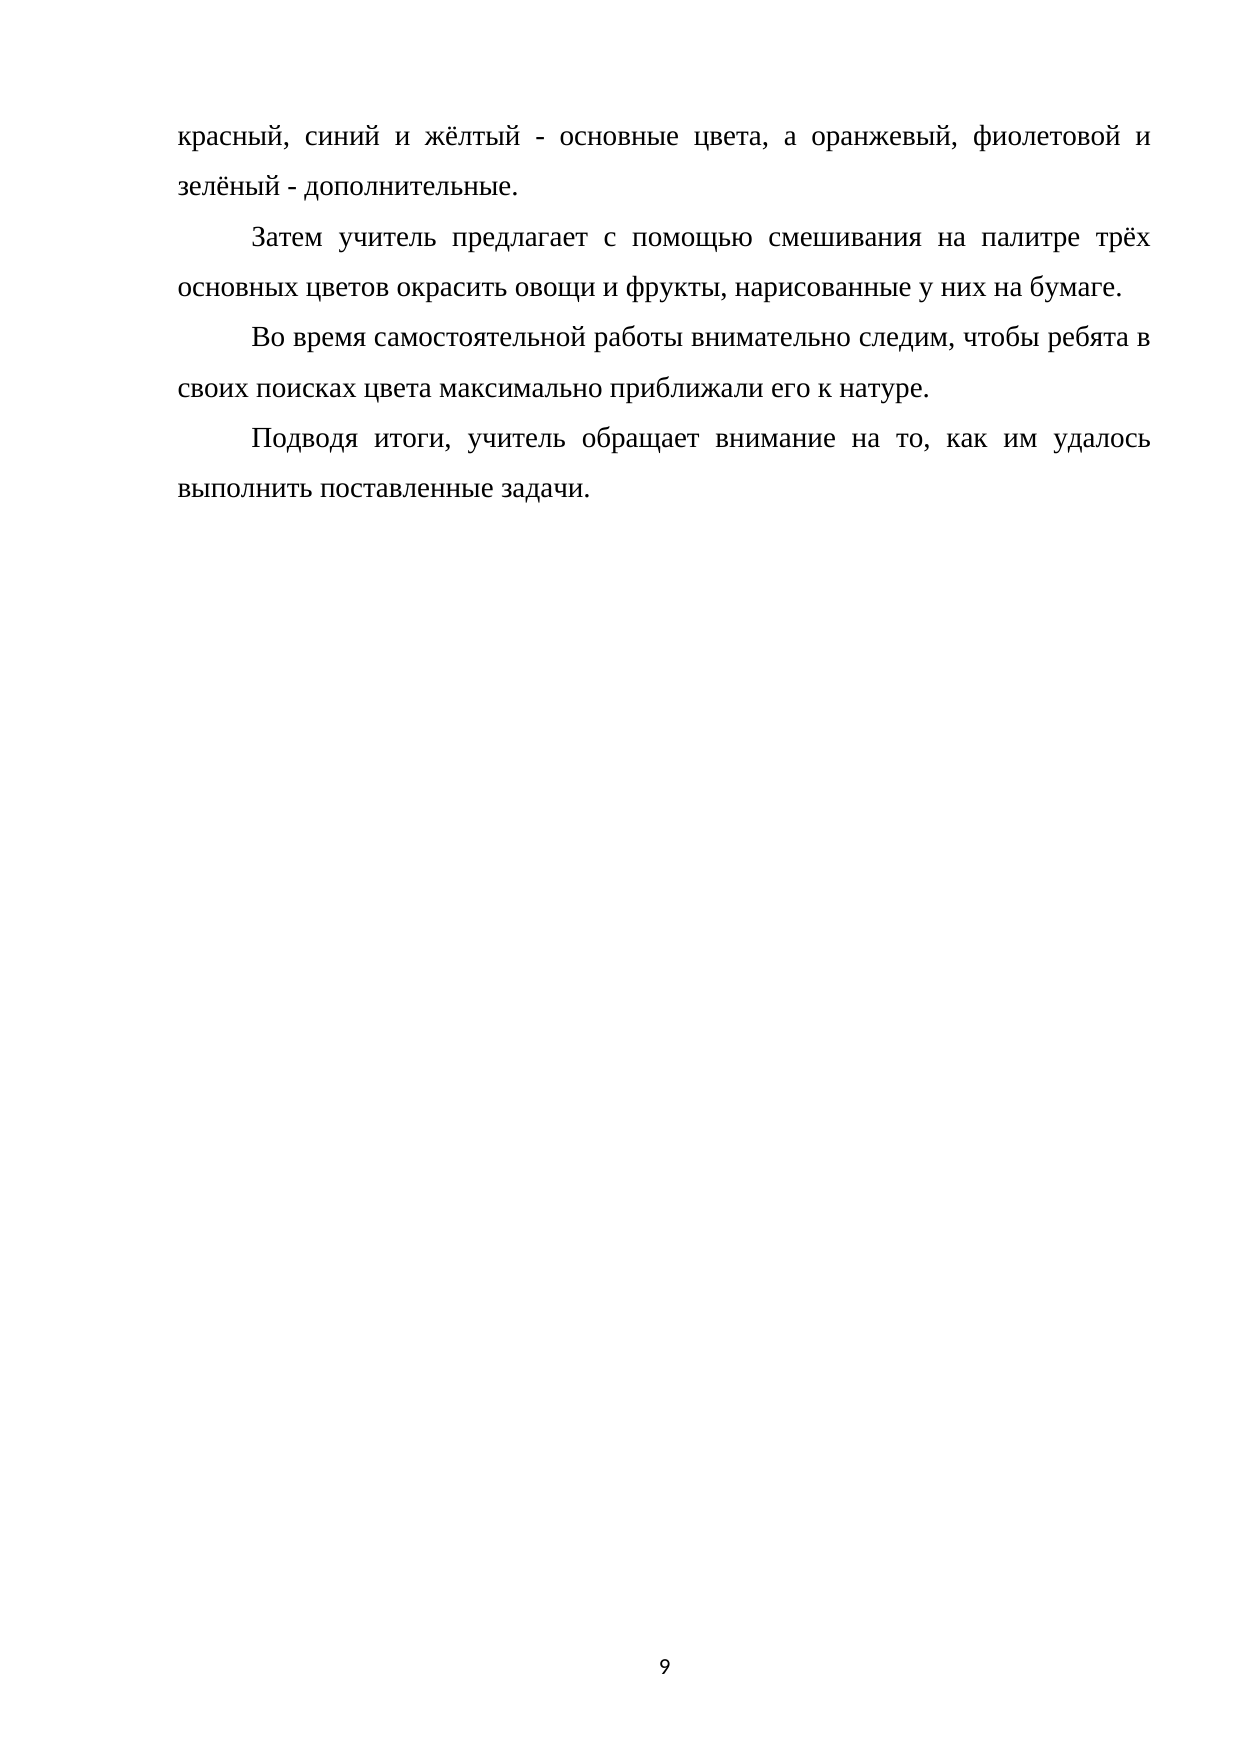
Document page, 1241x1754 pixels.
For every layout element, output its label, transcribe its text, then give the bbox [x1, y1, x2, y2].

text Подводя итоги, учитель обращает внимание на то, как им удалось выполнить поставленные задачи. [177, 420, 1152, 504]
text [177, 118, 1152, 202]
text Затем учитель предлагает с помощью смешивания на палитре трёх основных цветов окрасить овощи и фрукты, нарисованные у них на бумаге. [177, 219, 1152, 303]
text Во время самостоятельной работы внимательно следим, чтобы ребята в своих поисках цвета максимально приближали его к натуре. [177, 319, 1152, 403]
